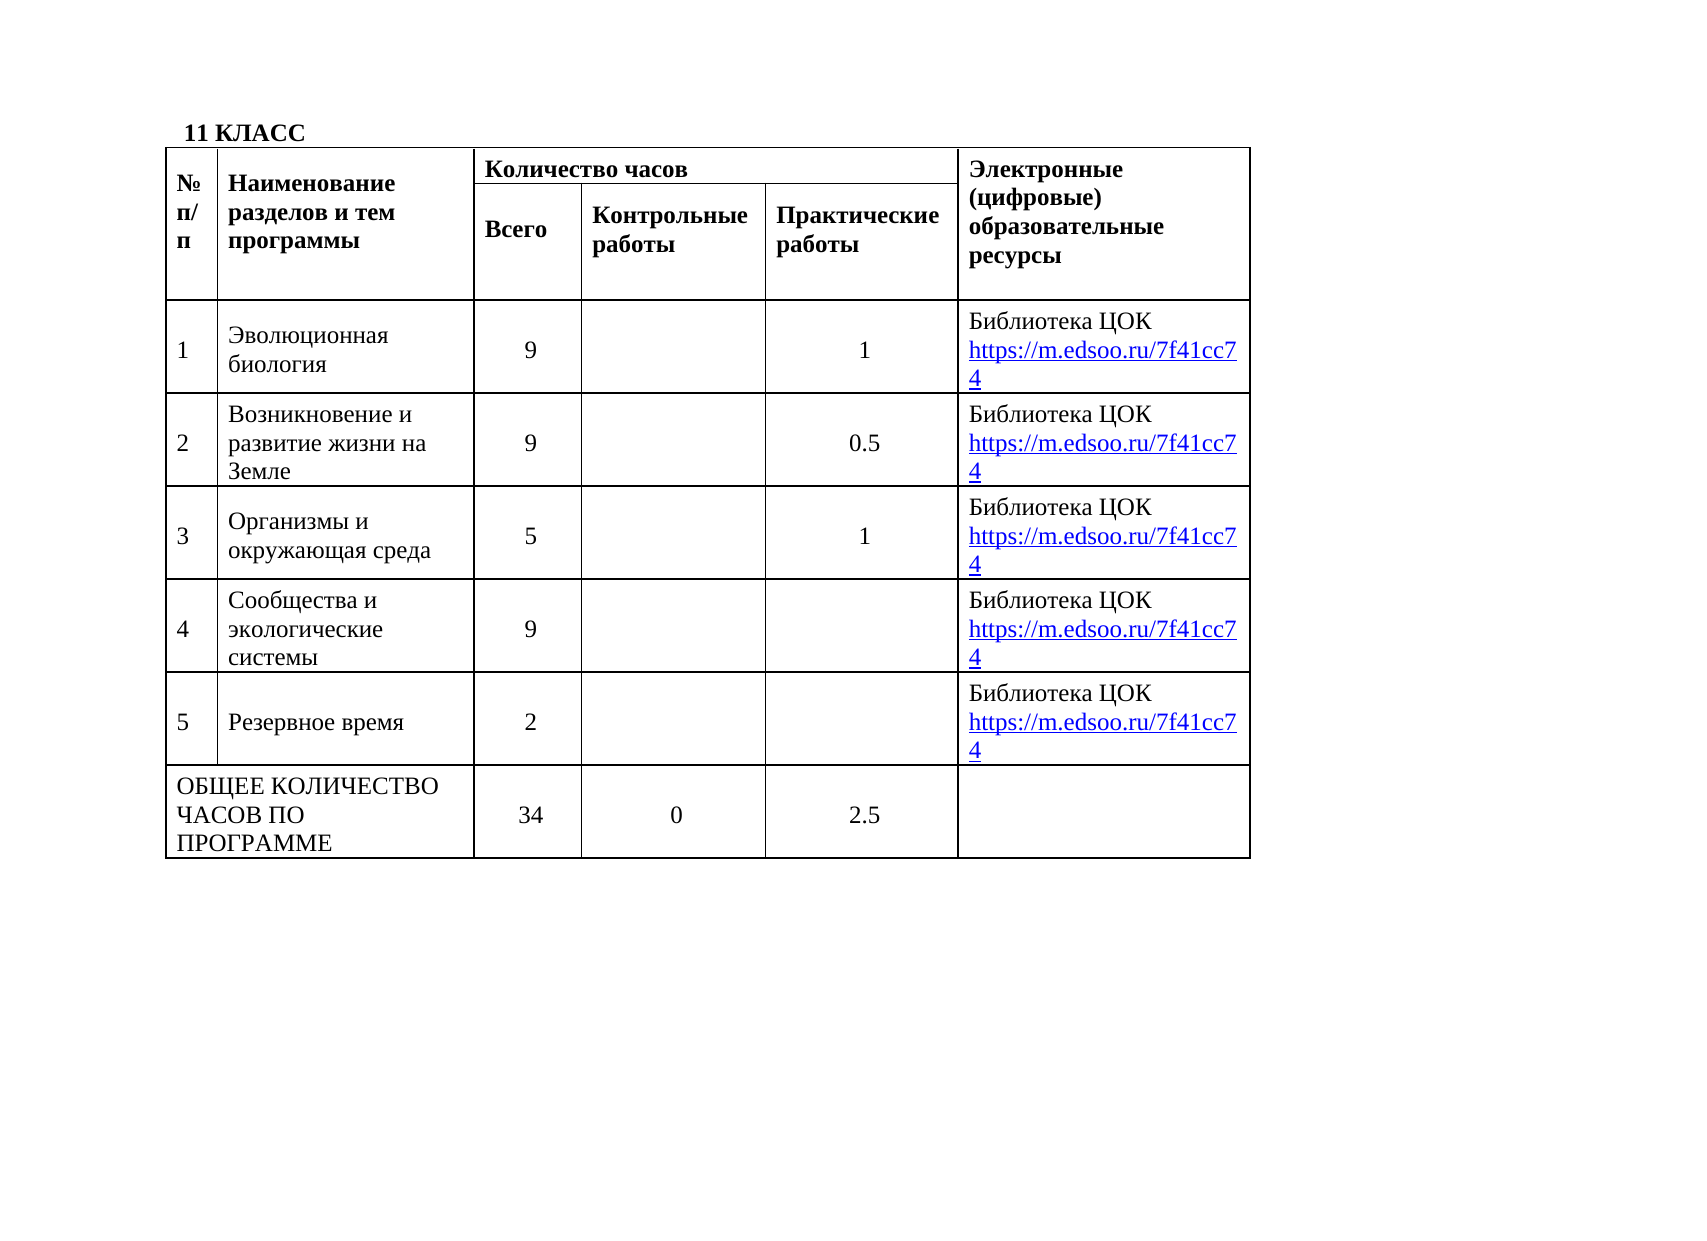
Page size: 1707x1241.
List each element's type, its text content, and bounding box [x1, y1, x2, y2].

table_cell Контрольные работы [582, 184, 765, 299]
table_cell Возникновение и развитие жизни на Земле [218, 394, 473, 485]
table_cell 9 [475, 394, 581, 485]
table_cell Библиотека ЦОК https://m.edsoo.ru/7f41cc74 [959, 673, 1249, 764]
table_cell 34 [475, 766, 581, 857]
table_cell 4 [167, 580, 217, 671]
table_cell Библиотека ЦОК https://m.edsoo.ru/7f41cc74 [959, 487, 1249, 578]
table_cell Библиотека ЦОК https://m.edsoo.ru/7f41cc74 [959, 301, 1249, 392]
table_header Наименование разделов и тем программы [218, 148, 474, 299]
table_cell 9 [475, 580, 581, 671]
table_cell [582, 394, 765, 485]
table_cell 1 [766, 487, 957, 578]
table_cell 5 [167, 673, 217, 764]
table_cell Практические работы [766, 184, 957, 299]
table_cell Библиотека ЦОК https://m.edsoo.ru/7f41cc74 [959, 580, 1249, 671]
table_cell Всего [475, 184, 581, 299]
text 11 КЛАСС [177, 118, 1618, 147]
table_header Количество часов [475, 148, 958, 182]
table_cell Библиотека ЦОК https://m.edsoo.ru/7f41cc74 [959, 394, 1249, 485]
table_cell Организмы и окружающая среда [218, 487, 473, 578]
table_cell [582, 673, 765, 764]
table_cell 2 [167, 394, 217, 485]
table_cell 0 [582, 766, 765, 857]
table_cell Резервное время [218, 673, 473, 764]
table_cell [766, 673, 957, 764]
table_cell 9 [475, 301, 581, 392]
table_cell [582, 301, 765, 392]
table_cell Эволюционная биология [218, 301, 473, 392]
table_cell [582, 487, 765, 578]
table_cell 5 [475, 487, 581, 578]
table_cell 0.5 [766, 394, 957, 485]
table_cell 2.5 [766, 766, 957, 857]
table_cell Сообщества и экологические системы [218, 580, 473, 671]
table_cell [766, 580, 957, 671]
table_cell 1 [766, 301, 957, 392]
table_cell ОБЩЕЕ КОЛИЧЕСТВО ЧАСОВ ПО ПРОГРАММЕ [167, 766, 473, 857]
table_header Электронные (цифровые) образовательные ресурсы [959, 148, 1249, 299]
table_cell 2 [475, 673, 581, 764]
table_cell 3 [167, 487, 217, 578]
table_header № п/п [167, 148, 217, 299]
table_cell 1 [167, 301, 217, 392]
table_cell [959, 766, 1249, 857]
table_cell [582, 580, 765, 671]
